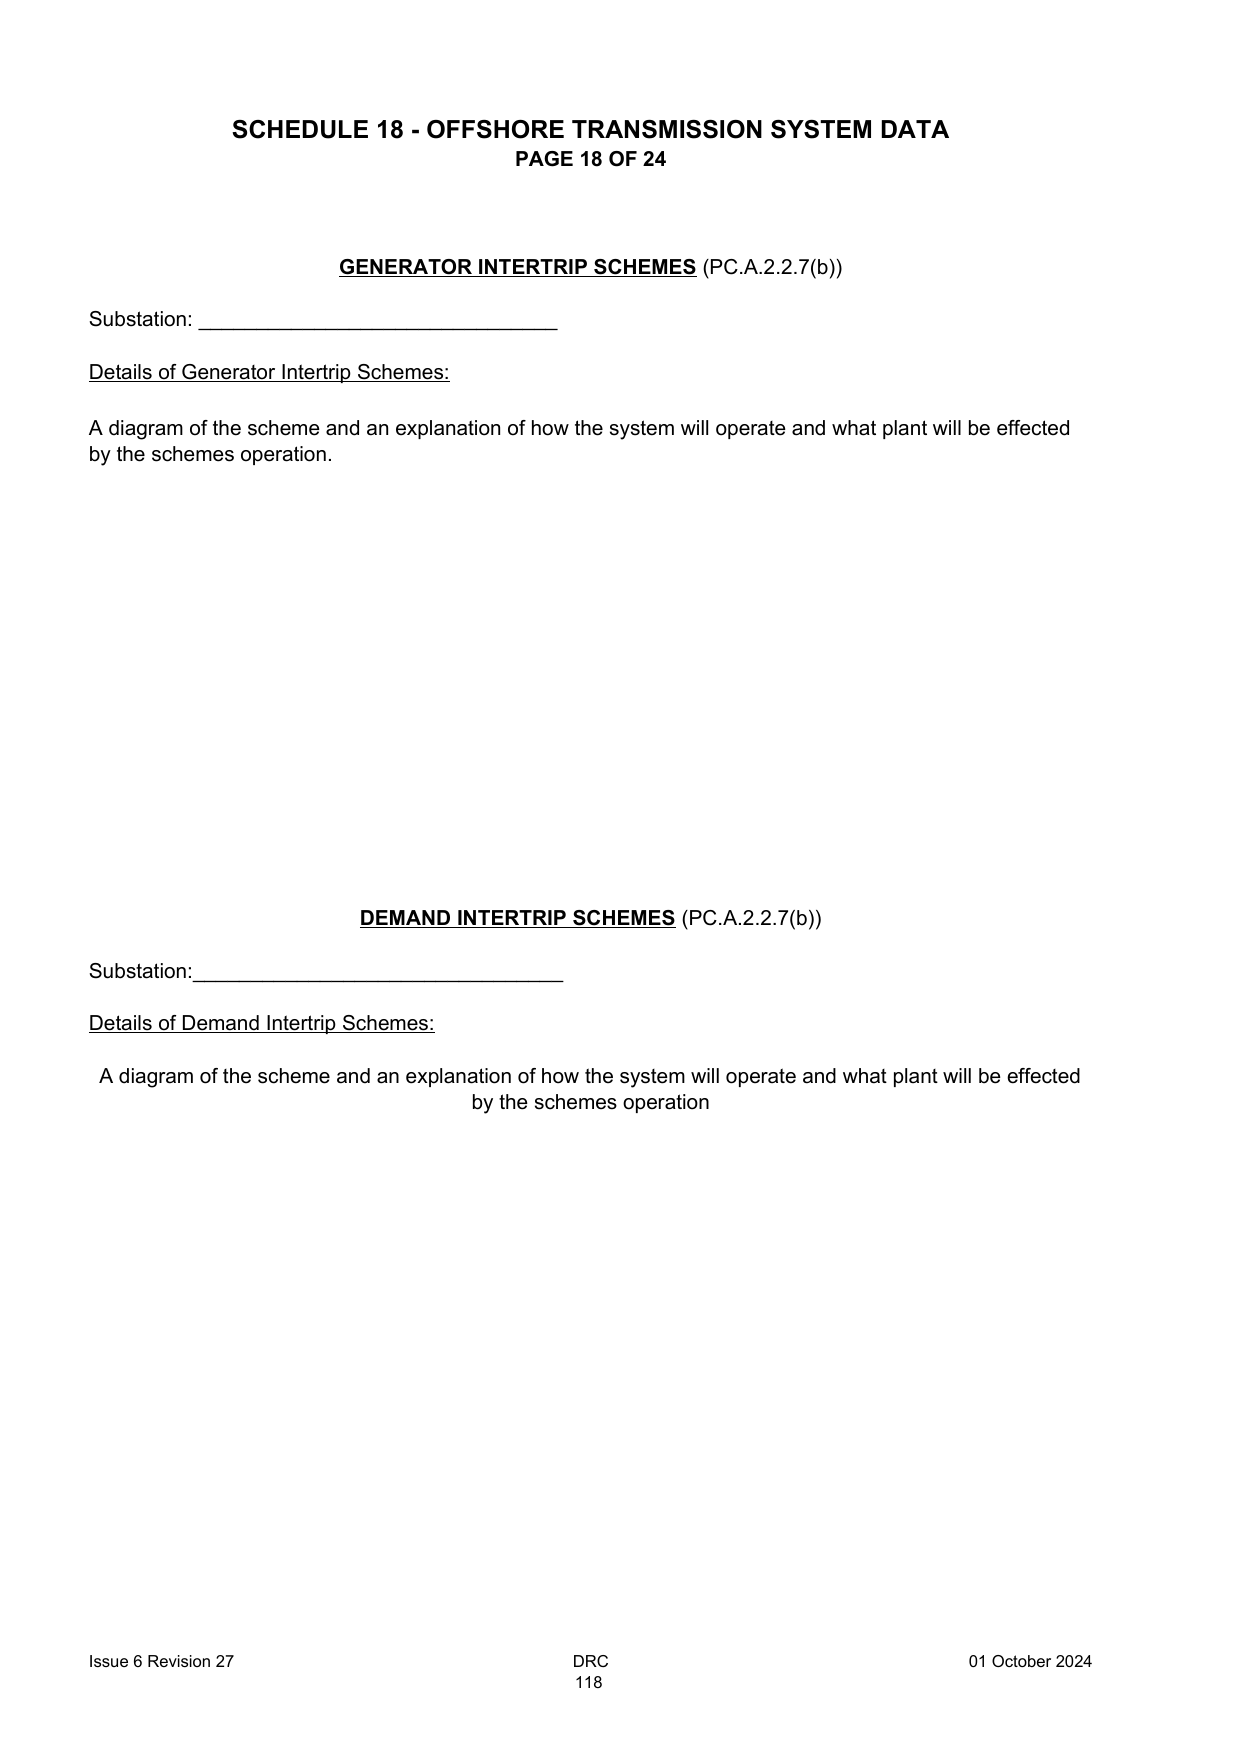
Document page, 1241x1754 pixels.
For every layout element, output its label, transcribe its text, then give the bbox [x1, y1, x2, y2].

subtitle Substation:________________________________ [89, 958, 1092, 982]
text Details of Demand Intertrip Schemes: [89, 1011, 1092, 1035]
text Details of Generator Intertrip Schemes: [89, 360, 1092, 384]
title DEMAND INTERTRIP SCHEMES (PC.A.2.2.7(b)) [89, 906, 1092, 930]
subtitle Substation: _______________________________ [89, 307, 1092, 331]
text A diagram of the scheme and an explanation of how the system will operate and what plant will be effected by the schemes operation. [89, 415, 1092, 466]
title A diagram of the scheme and an explanation of how the system will operate and what plant will be effected by the schemes operation [89, 1064, 1092, 1114]
text SCHEDULE 18 - OFFSHORE TRANSMISSION SYSTEM DATA [89, 115, 1092, 144]
title GENERATOR INTERTRIP SCHEMES (PC.A.2.2.7(b)) [89, 254, 1092, 278]
text PAGE 18 OF 24 [89, 147, 1092, 171]
